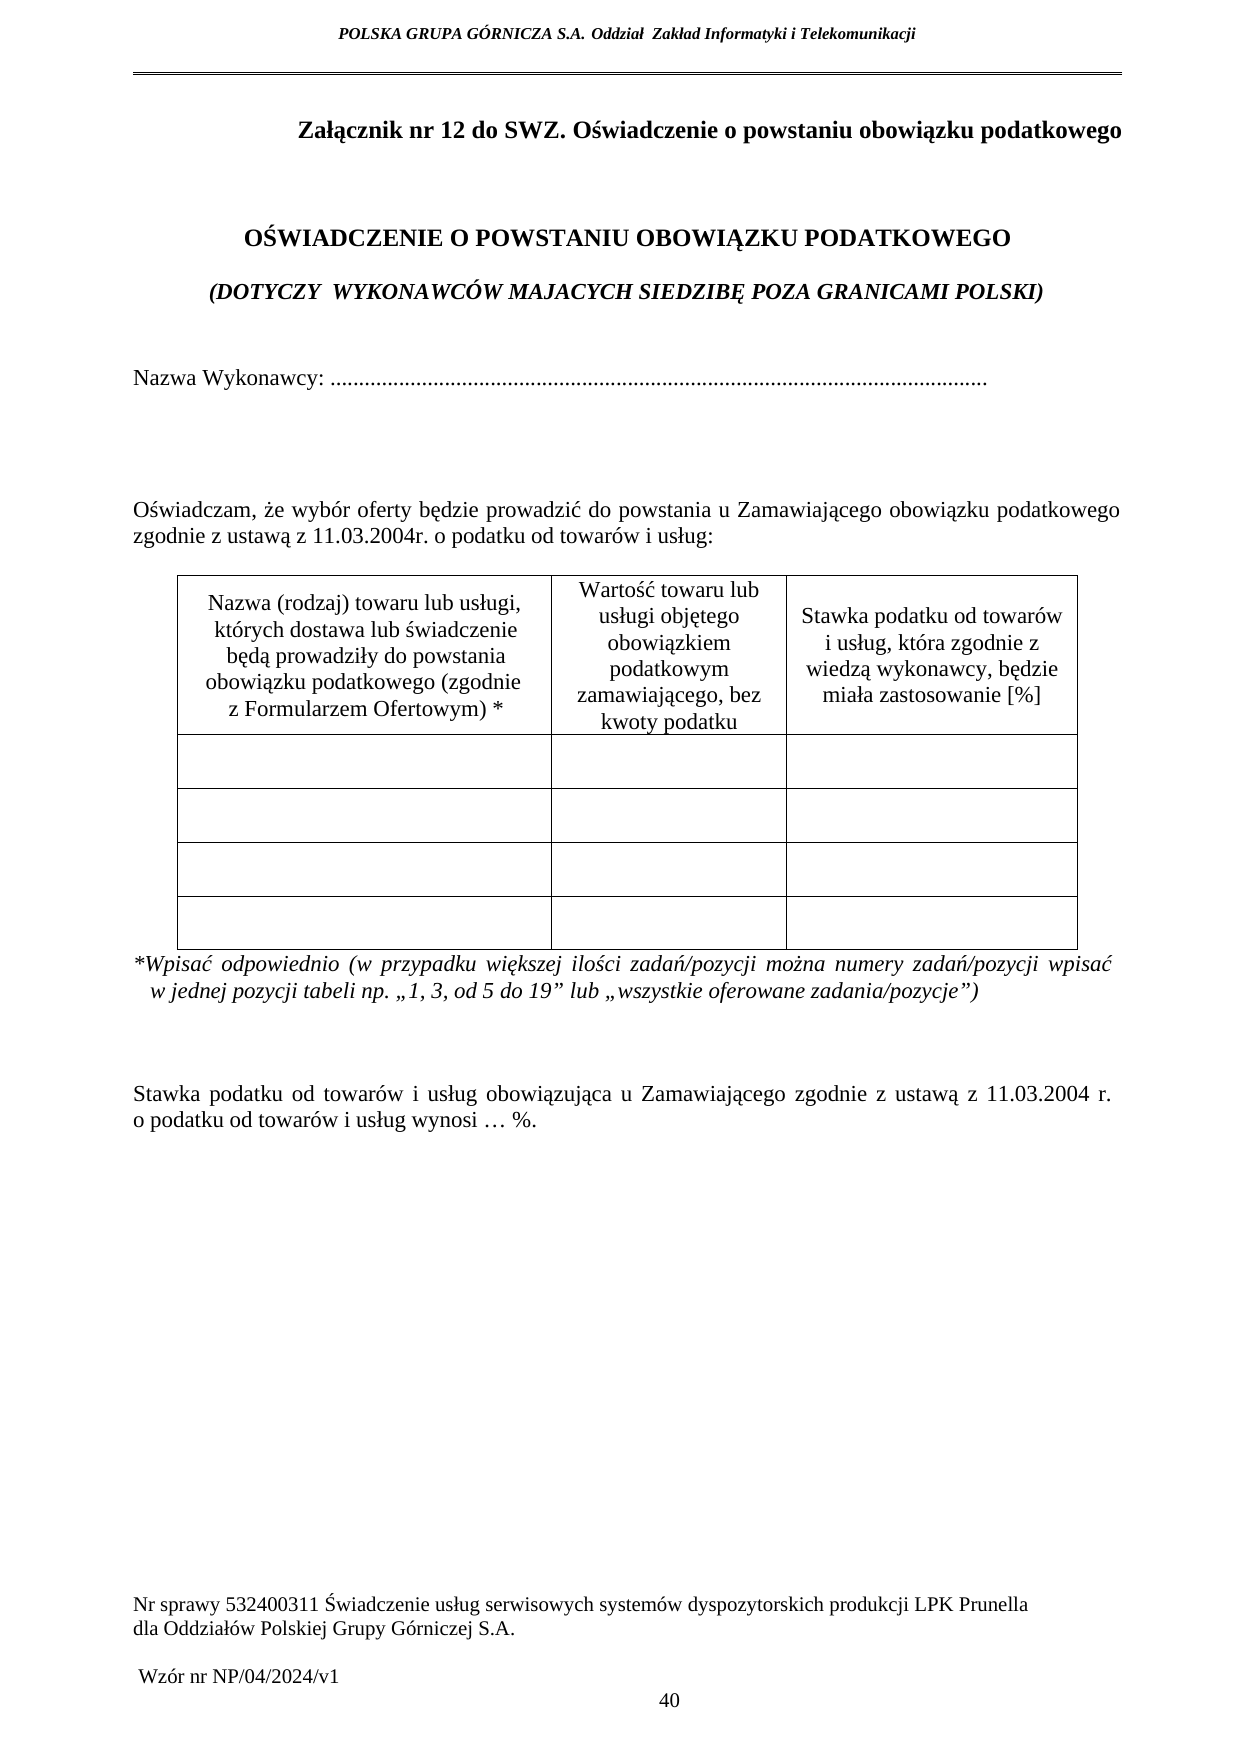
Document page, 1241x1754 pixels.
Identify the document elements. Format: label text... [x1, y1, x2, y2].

table_cell [552, 897, 786, 949]
text OŚWIADCZENIE O POWSTANIU OBOWIĄZKU PODATKOWEGO [133, 223, 1122, 252]
table_cell [178, 735, 551, 788]
table_cell [787, 897, 1077, 949]
table_cell [552, 735, 786, 788]
table_cell [552, 843, 786, 896]
table_cell [552, 789, 786, 842]
table_header Nazwa (rodzaj) towaru lub usługi, których dostawa lub świadczenie będą prowadziły do powstania obowiązku podatkowego (zgodnie z Formularzem Ofertowym) * [178, 576, 551, 734]
text Oświadczam, że wybór oferty będzie prowadzić do powstania u Zamawiającego obowiązku podatkowego zgodnie z ustawą z 11.03.2004r. o podatku od towarów i usług: [133, 496, 1122, 549]
table_cell [178, 897, 551, 949]
table_cell [178, 843, 551, 896]
table_cell [787, 735, 1077, 788]
text Stawka podatku od towarów i usług obowiązująca u Zamawiającego zgodnie z ustawą z 11.03.2004 r. o podatku od towarów i usług wynosi … %. [133, 1080, 1122, 1132]
table_cell [178, 789, 551, 842]
table_cell [787, 789, 1077, 842]
table_header Wartość towaru lub usługi objętego obowiązkiem podatkowym zamawiającego, bez kwoty podatku [552, 576, 786, 734]
table_header Stawka podatku od towarów i usług, która zgodnie z wiedzą wykonawcy, będzie miała zastosowanie [%] [787, 576, 1077, 734]
text Załącznik nr 12 do SWZ. Oświadczenie o powstaniu obowiązku podatkowego [133, 115, 1122, 144]
table_cell [787, 843, 1077, 896]
text Nazwa Wykonawcy: ................................................................................................................... [133, 364, 1122, 391]
text (DOTYCZY WYKONAWCÓW MAJACYCH SIEDZIBĘ POZA GRANICAMI POLSKI) [118, 278, 1122, 304]
text *Wpisać odpowiednio (w przypadku większej ilości zadań/pozycji można numery zadań/pozycji wpisać w jednej pozycji tabeli np. „1, 3, od 5 do 19” lub „wszystkie oferowane zadania/pozycje”) [133, 950, 1122, 1003]
